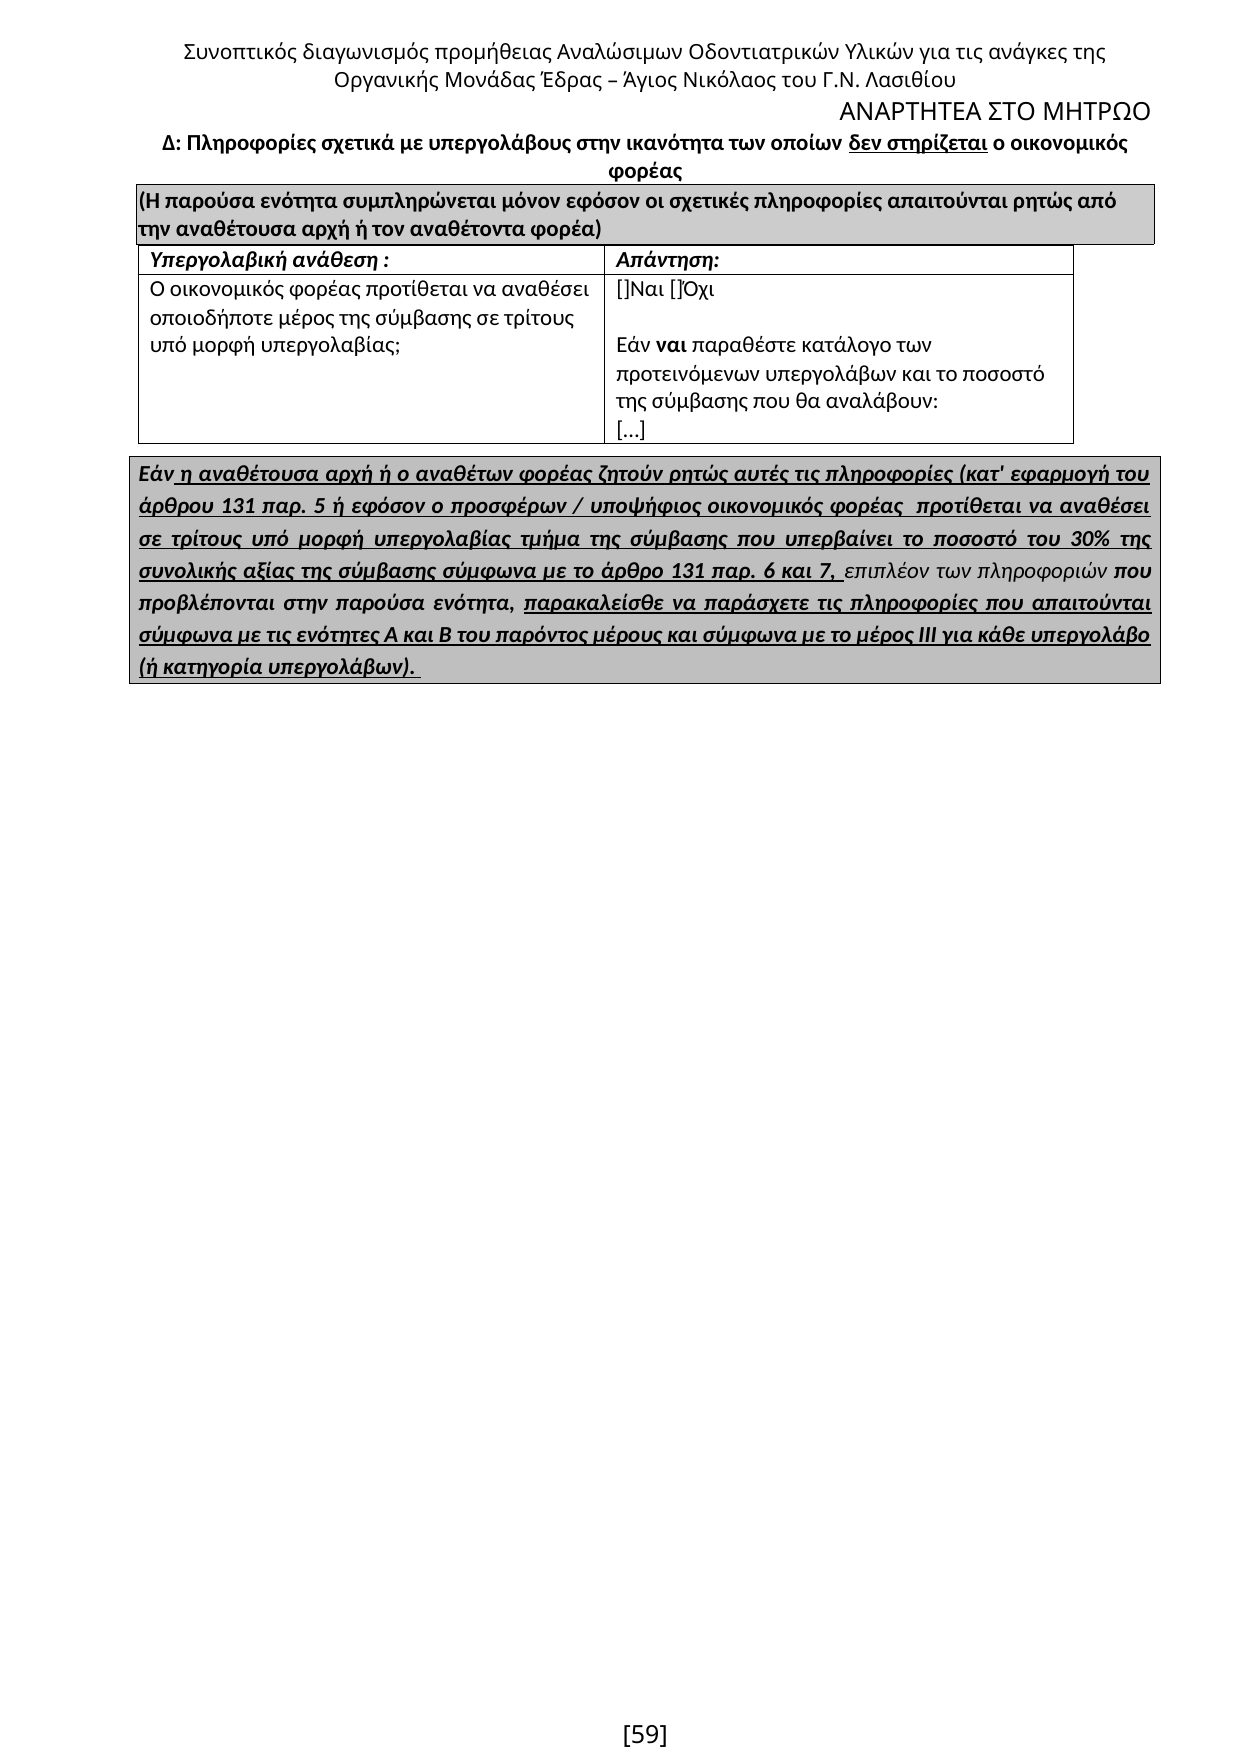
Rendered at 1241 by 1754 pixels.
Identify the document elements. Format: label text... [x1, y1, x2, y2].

table_cell Ο οικονομικός φορέας προτίθεται να αναθέσει οποιοδήποτε μέρος της σύμβασης σε τρίτους υπό μορφή υπεργολαβίας; [139, 275, 604, 443]
table_header Υπεργολαβική ανάθεση : [139, 246, 604, 273]
title Εάν η αναθέτουσα αρχή ή ο αναθέτων φορέας ζητούν ρητώς αυτές τις πληροφορίες (κατ' εφαρμογή του άρθρου 131 παρ. 5 ή εφόσον ο προσφέρων / υποψήφιος οικονομικός φορέας προτίθεται να αναθέσει σε τρίτους υπό μορφή υπεργολαβίας τμήμα της σύμβασης που υπερβαίνει το ποσοστό του 30% της συνολικής αξίας της σύμβασης σύμφωνα με το άρθρο 131 παρ. 6 και 7, επιπλέον των πληροφοριών που προβλέπονται στην παρούσα ενότητα, παρακαλείσθε να παράσχετε τις πληροφορίες που απαιτούνται σύμφωνα με τις ενότητες Α και Β του παρόντος μέρους και σύμφωνα με το μέρος ΙΙΙ για κάθε υπεργολάβο (ή κατηγορία υπεργολάβων). [130, 457, 1160, 683]
text (Η παρούσα ενότητα συμπληρώνεται μόνον εφόσον οι σχετικές πληροφορίες απαιτούνται ρητώς από την αναθέτουσα αρχή ή τον αναθέτοντα φορέα) [137, 185, 1154, 244]
table_header Απάντηση: [605, 246, 1073, 273]
table_cell []Ναι []Όχι Εάν ναι παραθέστε κατάλογο των προτεινόμενων υπεργολάβων και το ποσοστό της σύμβασης που θα αναλάβουν: […] [605, 275, 1073, 443]
text Δ: Πληροφορίες σχετικά με υπεργολάβους στην ικανότητα των οποίων δεν στηρίζεται ο οικονομικός φορέας [138, 128, 1152, 184]
